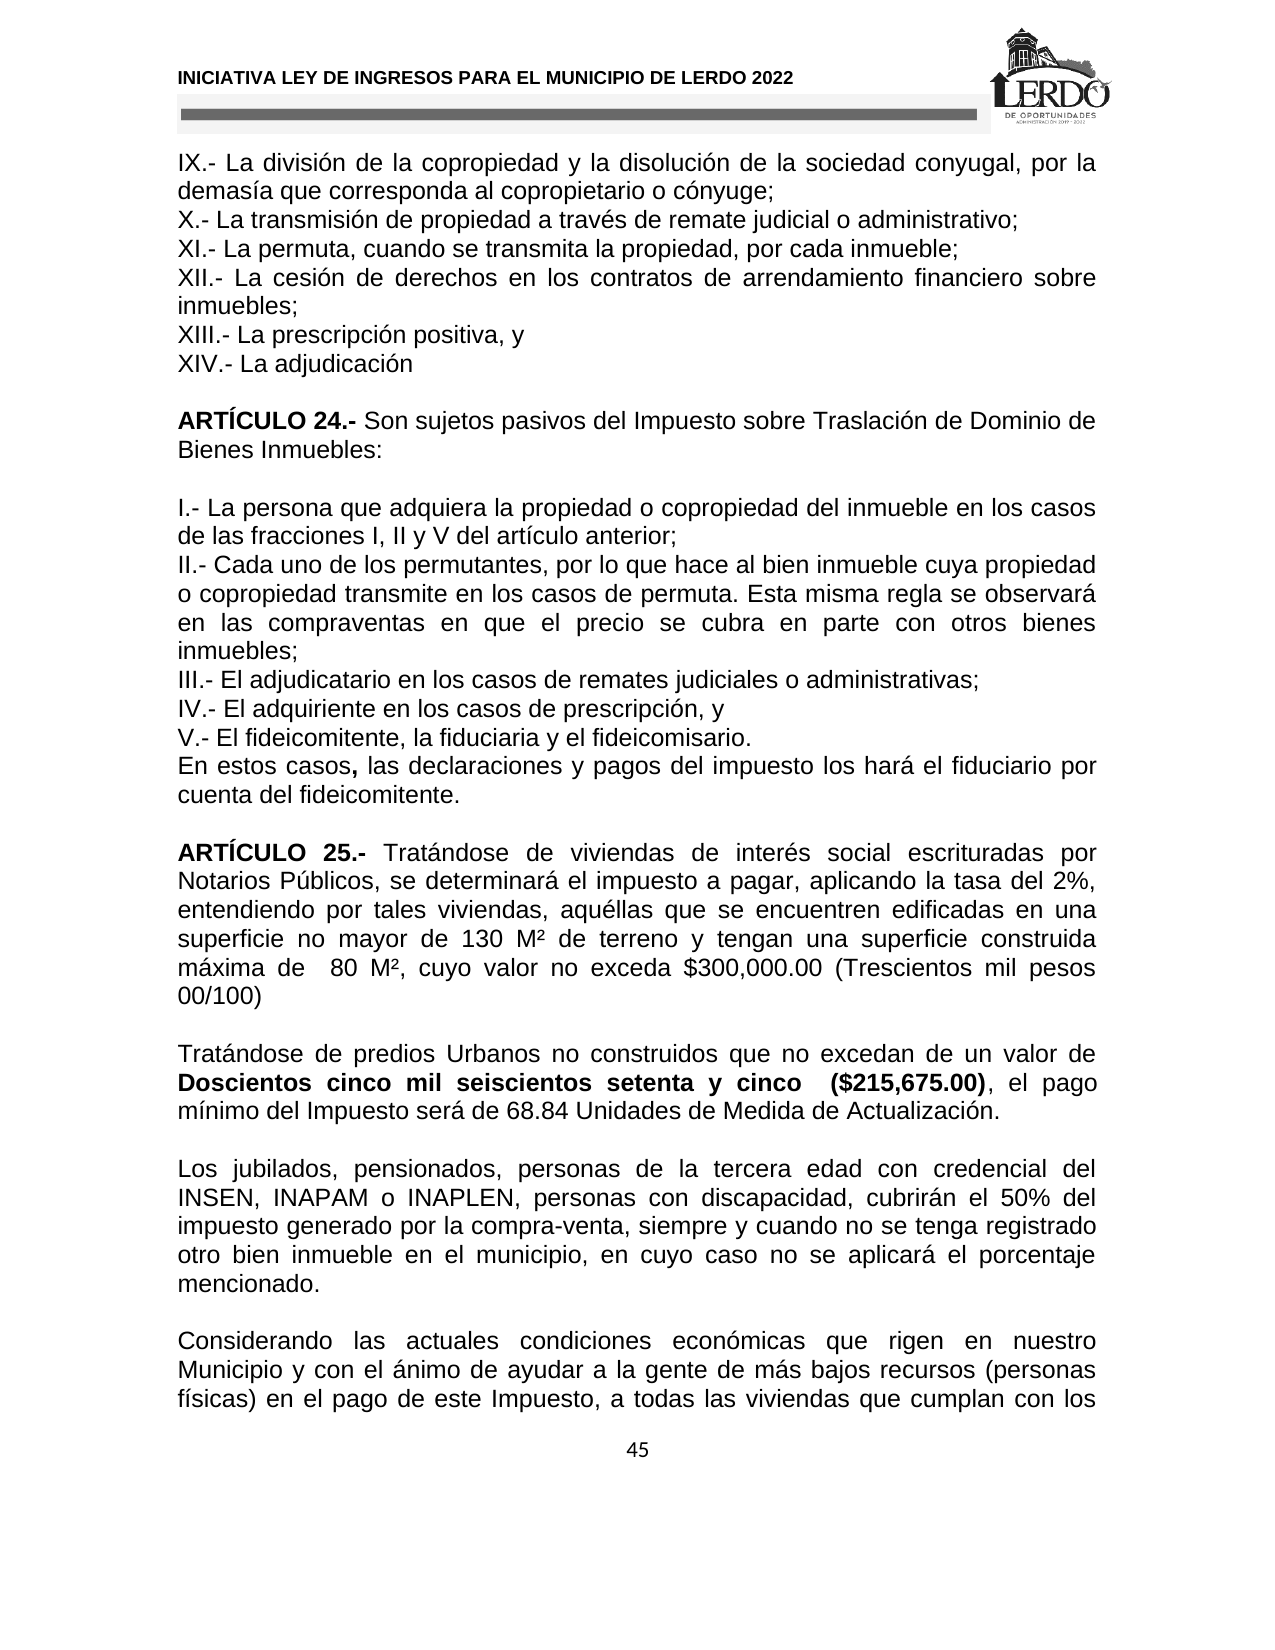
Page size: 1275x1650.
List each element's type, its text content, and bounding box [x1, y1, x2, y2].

text IX.- La división de la copropiedad y la disolución de la sociedad conyugal, por la demasía que corresponda al copropietario o cónyuge; [177, 148, 1098, 205]
text IV.- El adquiriente en los casos de prescripción, y [177, 694, 1098, 723]
text XI.- La permuta, cuando se transmita la propiedad, por cada inmueble; [177, 234, 1098, 263]
text En estos casos, las declaraciones y pagos del impuesto los hará el fiduciario por cuenta del fideicomitente. [177, 751, 1098, 809]
text III.- El adjudicatario en los casos de remates judiciales o administrativas; [177, 665, 1098, 694]
text II.- Cada uno de los permutantes, por lo que hace al bien inmueble cuya propiedad o copropiedad transmite en los casos de permuta. Esta misma regla se observará en las compraventas en que el precio se cubra en parte con otros bienes inmuebles; [177, 550, 1098, 665]
text ARTÍCULO 25.- Tratándose de viviendas de interés social escrituradas por Notarios Públicos, se determinará el impuesto a pagar, aplicando la tasa del 2%, entendiendo por tales viviendas, aquéllas que se encuentren edificadas en una superficie no mayor de 130 M² de terreno y tengan una superficie construida máxima de 80 M², cuyo valor no exceda $300,000.00 (Trescientos mil pesos 00/100) [177, 838, 1098, 1010]
text XII.- La cesión de derechos en los contratos de arrendamiento financiero sobre inmuebles; [177, 263, 1098, 320]
text XIV.- La adjudicación [177, 349, 1098, 378]
text Tratándose de predios Urbanos no construidos que no excedan de un valor de Doscientos cinco mil seiscientos setenta y cinco ($215,675.00), el pago mínimo del Impuesto será de 68.84 Unidades de Medida de Actualización. [177, 1039, 1098, 1125]
text ARTÍCULO 24.- Son sujetos pasivos del Impuesto sobre Traslación de Dominio de Bienes Inmuebles: [177, 406, 1098, 464]
text I.- La persona que adquiera la propiedad o copropiedad del inmueble en los casos de las fracciones I, II y V del artículo anterior; [177, 493, 1098, 550]
text V.- El fideicomitente, la fiduciaria y el fideicomisario. [177, 723, 1098, 751]
text X.- La transmisión de propiedad a través de remate judicial o administrativo; [177, 205, 1098, 234]
text Los jubilados, pensionados, personas de la tercera edad con credencial del INSEN, INAPAM o INAPLEN, personas con discapacidad, cubrirán el 50% del impuesto generado por la compra-venta, siempre y cuando no se tenga registrado otro bien inmueble en el municipio, en cuyo caso no se aplicará el porcentaje mencionado. [177, 1154, 1098, 1298]
picture [177, 24, 1122, 134]
text XIII.- La prescripción positiva, y [177, 320, 1098, 349]
